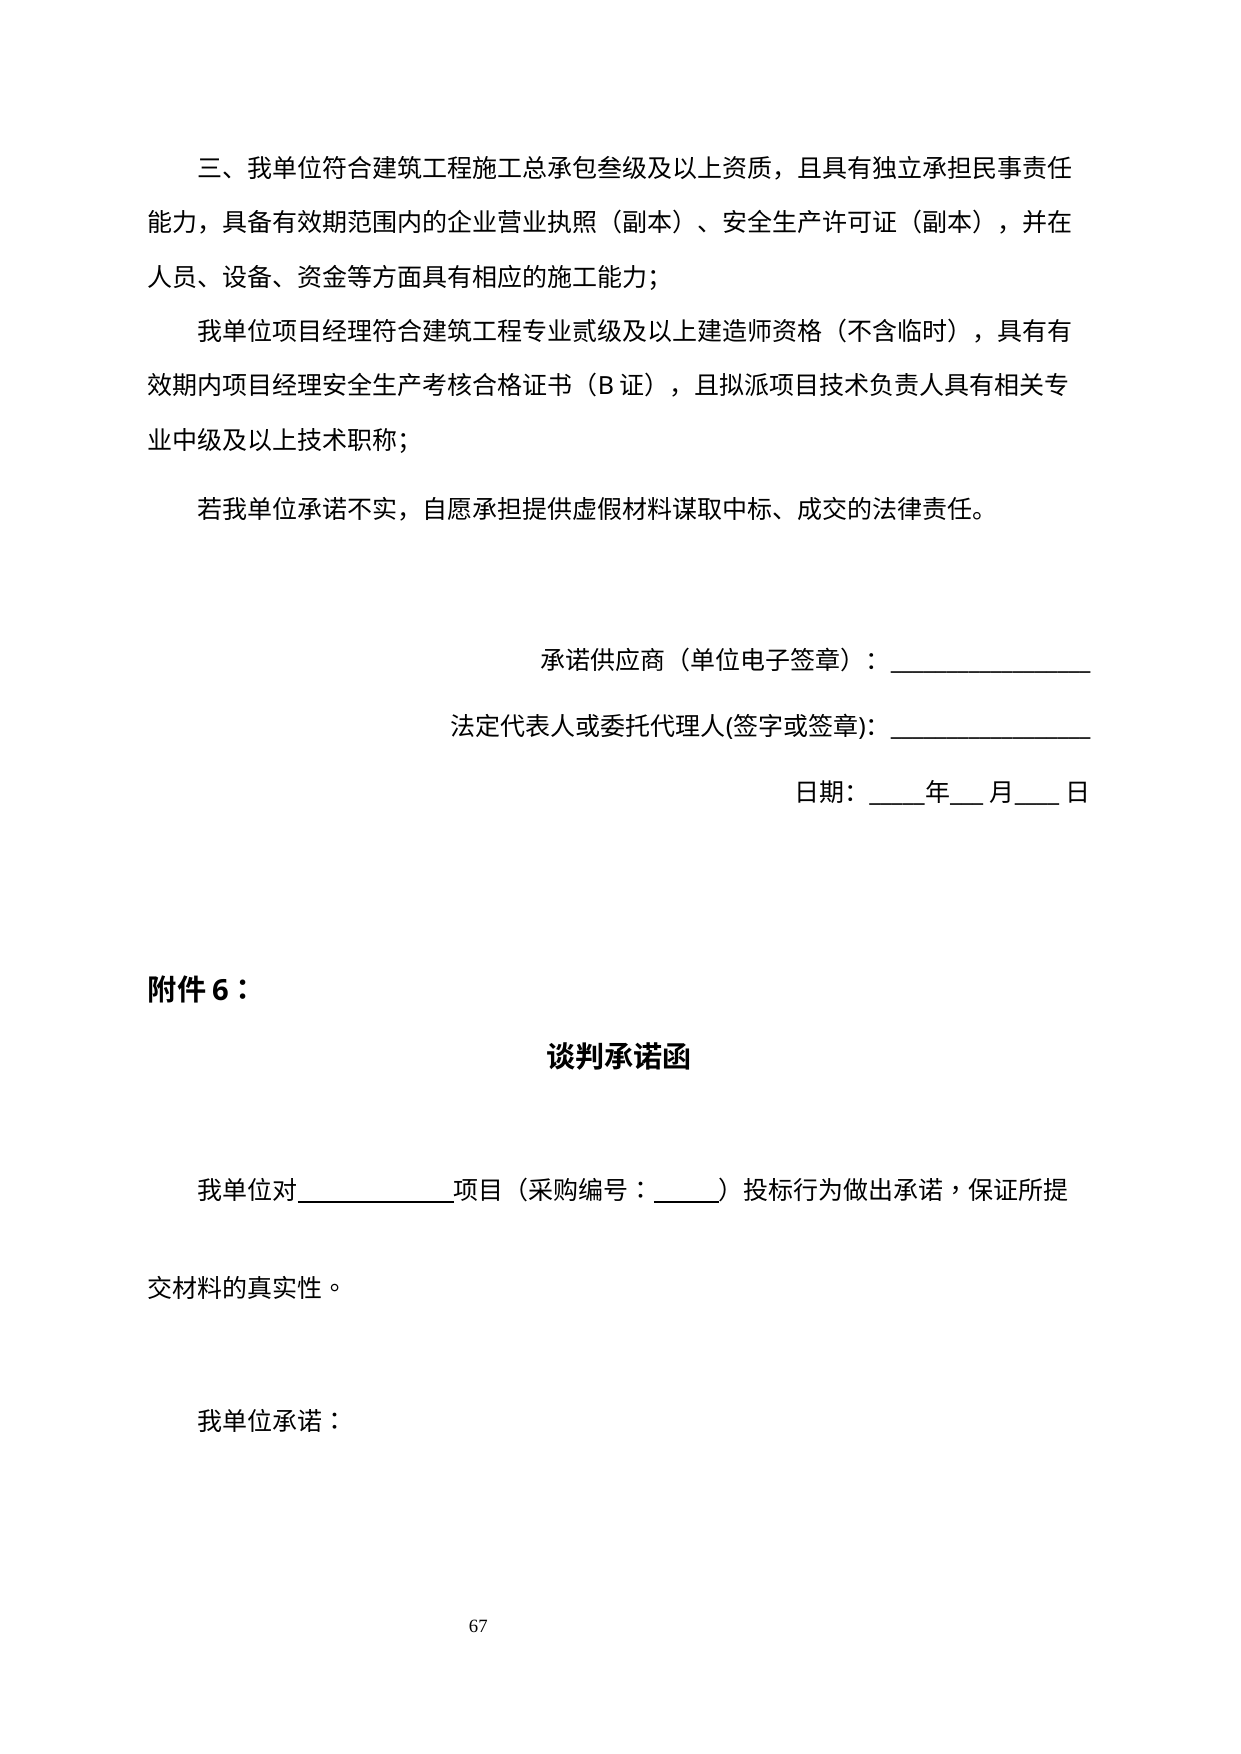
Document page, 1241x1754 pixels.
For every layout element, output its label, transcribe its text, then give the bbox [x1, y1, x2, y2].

text 法定代表人或委托代理人(签字或签章)：__________________ [148, 691, 1090, 758]
text 承诺供应商（单位电子签章）：__________________ [148, 625, 1090, 691]
text 我单位承诺： [148, 1388, 1090, 1454]
text 谈判承诺函 [148, 1023, 1090, 1089]
subtitle 若我单位承诺不实，自愿承担提供虚假材料谋取中标、成交的法律责任。 [148, 474, 1090, 541]
text 三、我单位符合建筑工程施工总承包叁级及以上资质，且具有独立承担民事责任能力，具备有效期范围内的企业营业执照（副本）、安全生产许可证（副本），并在人员、设备、资金等方面具有相应的施工能力； [148, 148, 1090, 293]
text 我单位对 项目（采购编号： ）投标行为做出承诺，保证所提交材料的真实性。 [148, 1155, 1090, 1321]
text 附件6： [148, 956, 1090, 1023]
text 日期：_____年___ 月____ 日 [148, 758, 1090, 824]
text 我单位项目经理符合建筑工程专业贰级及以上建造师资格（不含临时），具有有效期内项目经理安全生产考核合格证书（B证），且拟派项目技术负责人具有相关专业中级及以上技术职称； [148, 311, 1090, 456]
